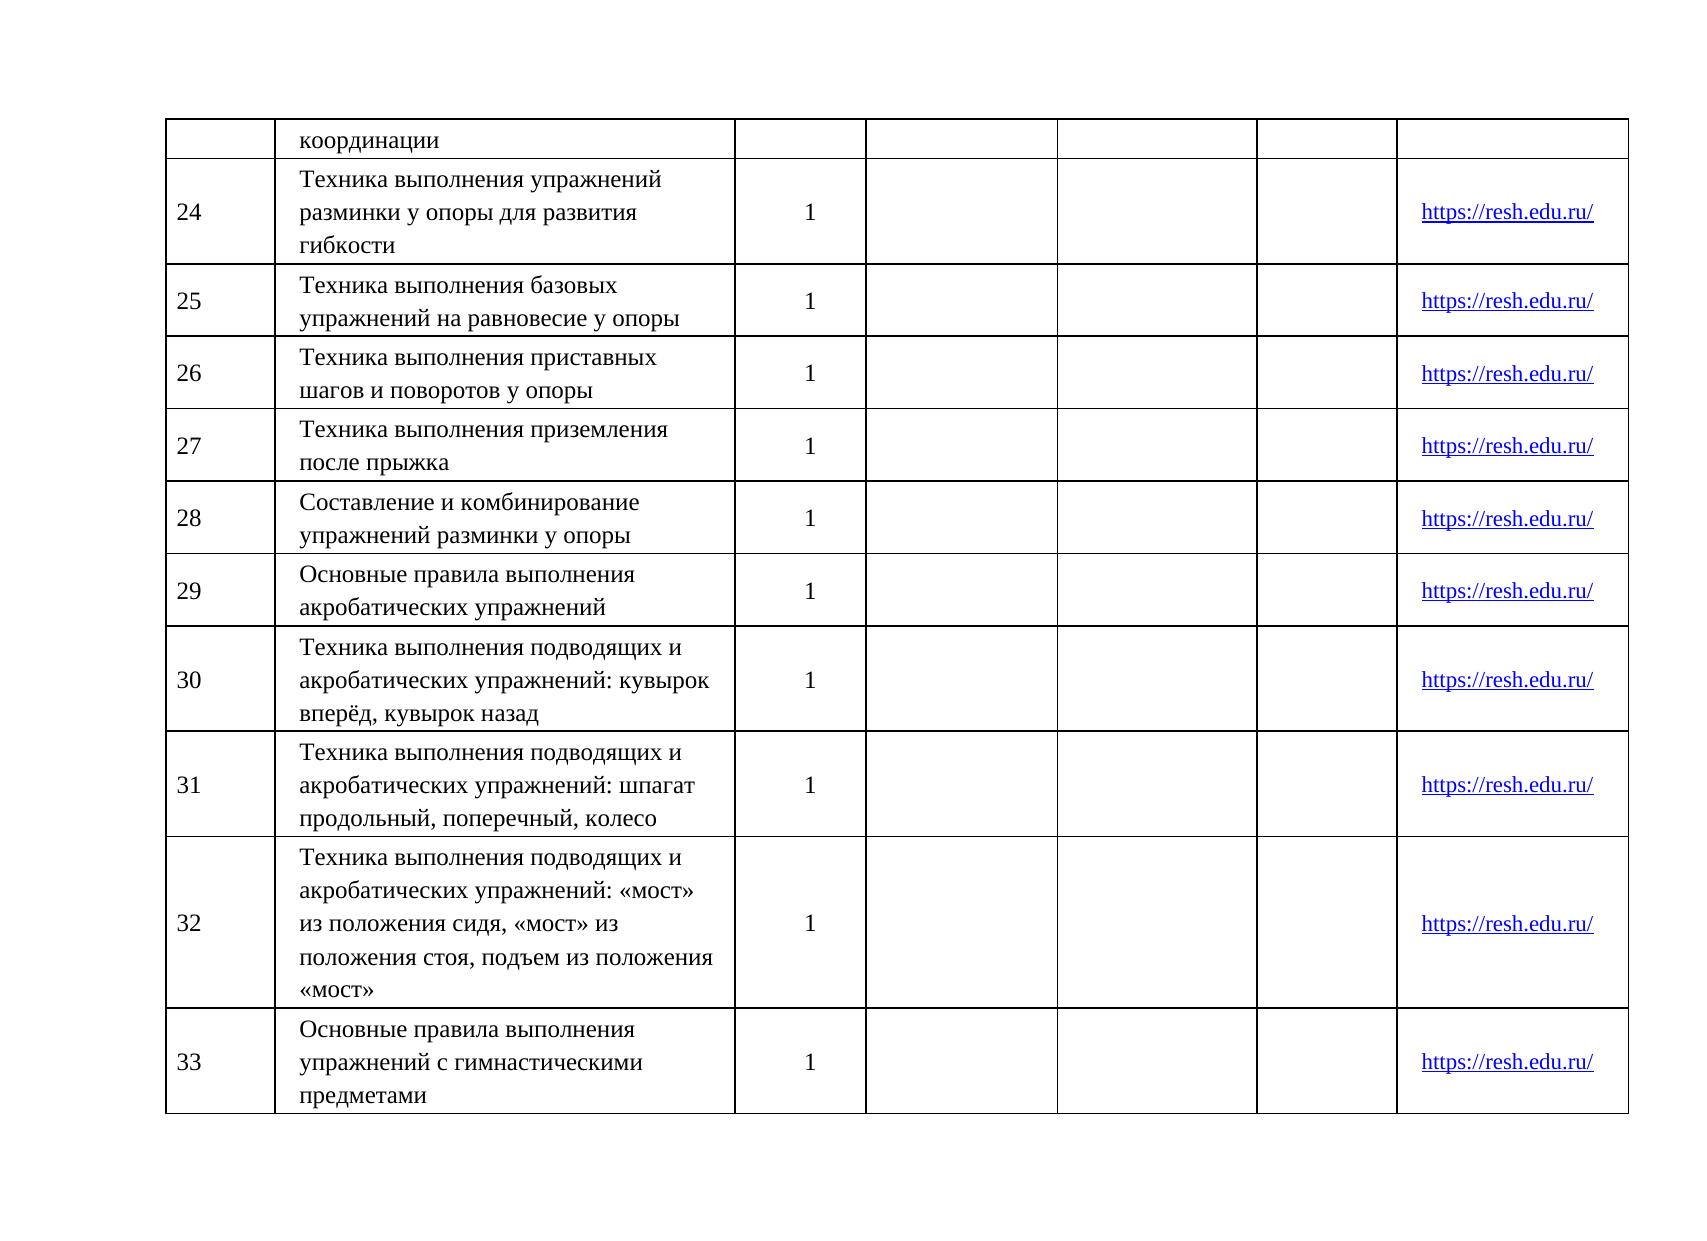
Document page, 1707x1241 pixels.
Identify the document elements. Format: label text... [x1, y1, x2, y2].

table_cell Составление и комбинирование упражнений разминки у опоры [276, 482, 734, 552]
table_cell 32 [167, 837, 274, 1007]
table_cell 1 [736, 732, 865, 836]
table_cell 23 [167, 120, 274, 157]
table_cell [1258, 159, 1396, 263]
table_cell Техника выполнения подводящих и акробатических упражнений: «мост» из положения сидя, «мост» из положения стоя, подъем из положения «мост» [276, 837, 734, 1007]
table_cell 33 [167, 1009, 274, 1113]
table_cell [1058, 627, 1256, 730]
table_cell [1258, 482, 1396, 552]
table_cell [867, 265, 1057, 335]
table_cell [1258, 1009, 1396, 1113]
table_cell https://resh.edu.ru/ [1398, 837, 1628, 1007]
table_cell [867, 409, 1057, 480]
table_cell Техника выполнения приставных шагов и поворотов у опоры [276, 337, 734, 408]
table_cell 1 [736, 837, 865, 1007]
table_cell [1258, 120, 1396, 157]
table_cell [867, 837, 1057, 1007]
table_cell [867, 120, 1057, 157]
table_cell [276, 120, 734, 157]
table_cell https://resh.edu.ru/ [1398, 732, 1628, 836]
table_cell Основные правила выполнения упражнений с гимнастическими предметами [276, 1009, 734, 1113]
table_cell 24 [167, 159, 274, 263]
table_cell 27 [167, 409, 274, 480]
table_cell 1 [736, 627, 865, 730]
table_cell Техника выполнения приземления после прыжка [276, 409, 734, 480]
table_cell [1058, 554, 1256, 625]
table_cell [1258, 554, 1396, 625]
table_cell [867, 1009, 1057, 1113]
table_cell https://resh.edu.ru/ [1398, 627, 1628, 730]
table_cell [1058, 337, 1256, 408]
table_cell [867, 159, 1057, 263]
table_cell [1258, 837, 1396, 1007]
table_cell 28 [167, 482, 274, 552]
table_cell 1 [736, 120, 865, 157]
table_cell [867, 554, 1057, 625]
table_cell Техника выполнения подводящих и акробатических упражнений: шпагат продольный, поперечный, колесо [276, 732, 734, 836]
table_cell 1 [736, 337, 865, 408]
table_cell 29 [167, 554, 274, 625]
table_cell 1 [736, 554, 865, 625]
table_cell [1398, 120, 1628, 157]
table_cell Техника выполнения упражнений разминки у опоры для развития гибкости [276, 159, 734, 263]
table_cell [1258, 409, 1396, 480]
table_cell https://resh.edu.ru/ [1398, 337, 1628, 408]
table_cell [1058, 409, 1256, 480]
table_cell 1 [736, 482, 865, 552]
table_cell Техника выполнения подводящих и акробатических упражнений: кувырок вперёд, кувырок назад [276, 627, 734, 730]
table_cell Основные правила выполнения акробатических упражнений [276, 554, 734, 625]
table_cell 26 [167, 337, 274, 408]
table_cell [1058, 837, 1256, 1007]
table_cell [867, 732, 1057, 836]
table_cell [1258, 337, 1396, 408]
table_cell [1258, 627, 1396, 730]
table_cell https://resh.edu.ru/ [1398, 265, 1628, 335]
table_cell [1258, 265, 1396, 335]
table_cell 31 [167, 732, 274, 836]
table_cell 25 [167, 265, 274, 335]
table_cell https://resh.edu.ru/ [1398, 159, 1628, 263]
table_cell 1 [736, 265, 865, 335]
table_cell Техника выполнения базовых упражнений на равновесие у опоры [276, 265, 734, 335]
table_cell 1 [736, 409, 865, 480]
table_cell [1258, 732, 1396, 836]
table_cell [1058, 120, 1256, 157]
table_cell [867, 337, 1057, 408]
table_cell [1058, 482, 1256, 552]
table_cell [1058, 159, 1256, 263]
table_cell [1058, 1009, 1256, 1113]
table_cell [1398, 1009, 1628, 1113]
table_cell [867, 627, 1057, 730]
table_cell [1058, 265, 1256, 335]
table_cell https://resh.edu.ru/ [1398, 482, 1628, 552]
table_cell https://resh.edu.ru/ [1398, 554, 1628, 625]
table_cell 1 [736, 1009, 865, 1113]
table_cell 30 [167, 627, 274, 730]
table_cell https://resh.edu.ru/ [1398, 409, 1628, 480]
table_cell [1058, 732, 1256, 836]
table_cell [867, 482, 1057, 552]
table_cell 1 [736, 159, 865, 263]
